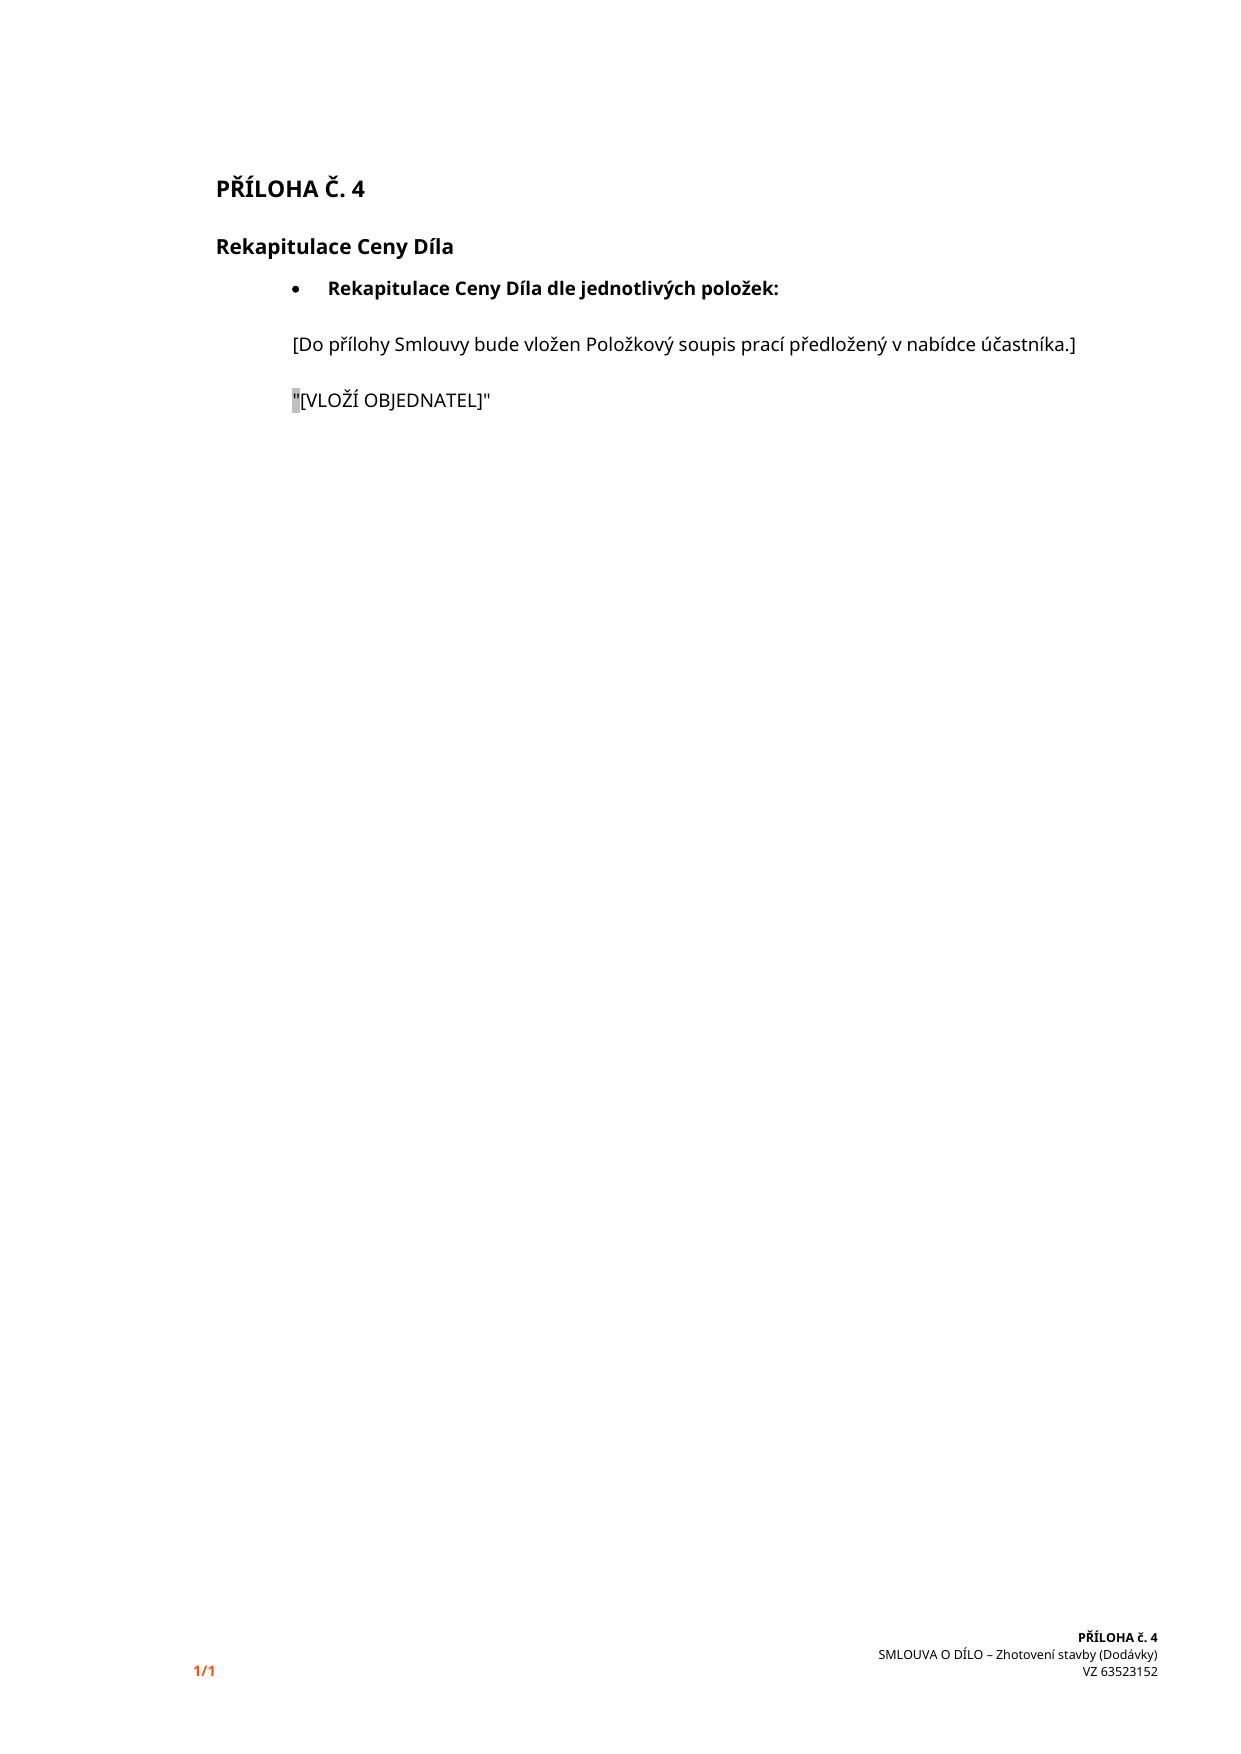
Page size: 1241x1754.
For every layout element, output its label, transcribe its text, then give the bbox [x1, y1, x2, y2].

text Rekapitulace Ceny Díla [216, 232, 1093, 260]
list [Do přílohy Smlouvy bude vložen Položkový soupis prací předložený v nabídce účastníka.] [292, 332, 1093, 357]
text Příloha č. 4 [216, 172, 1093, 204]
text Rekapitulace Ceny Díla dle jednotlivých položek: [292, 276, 1093, 301]
